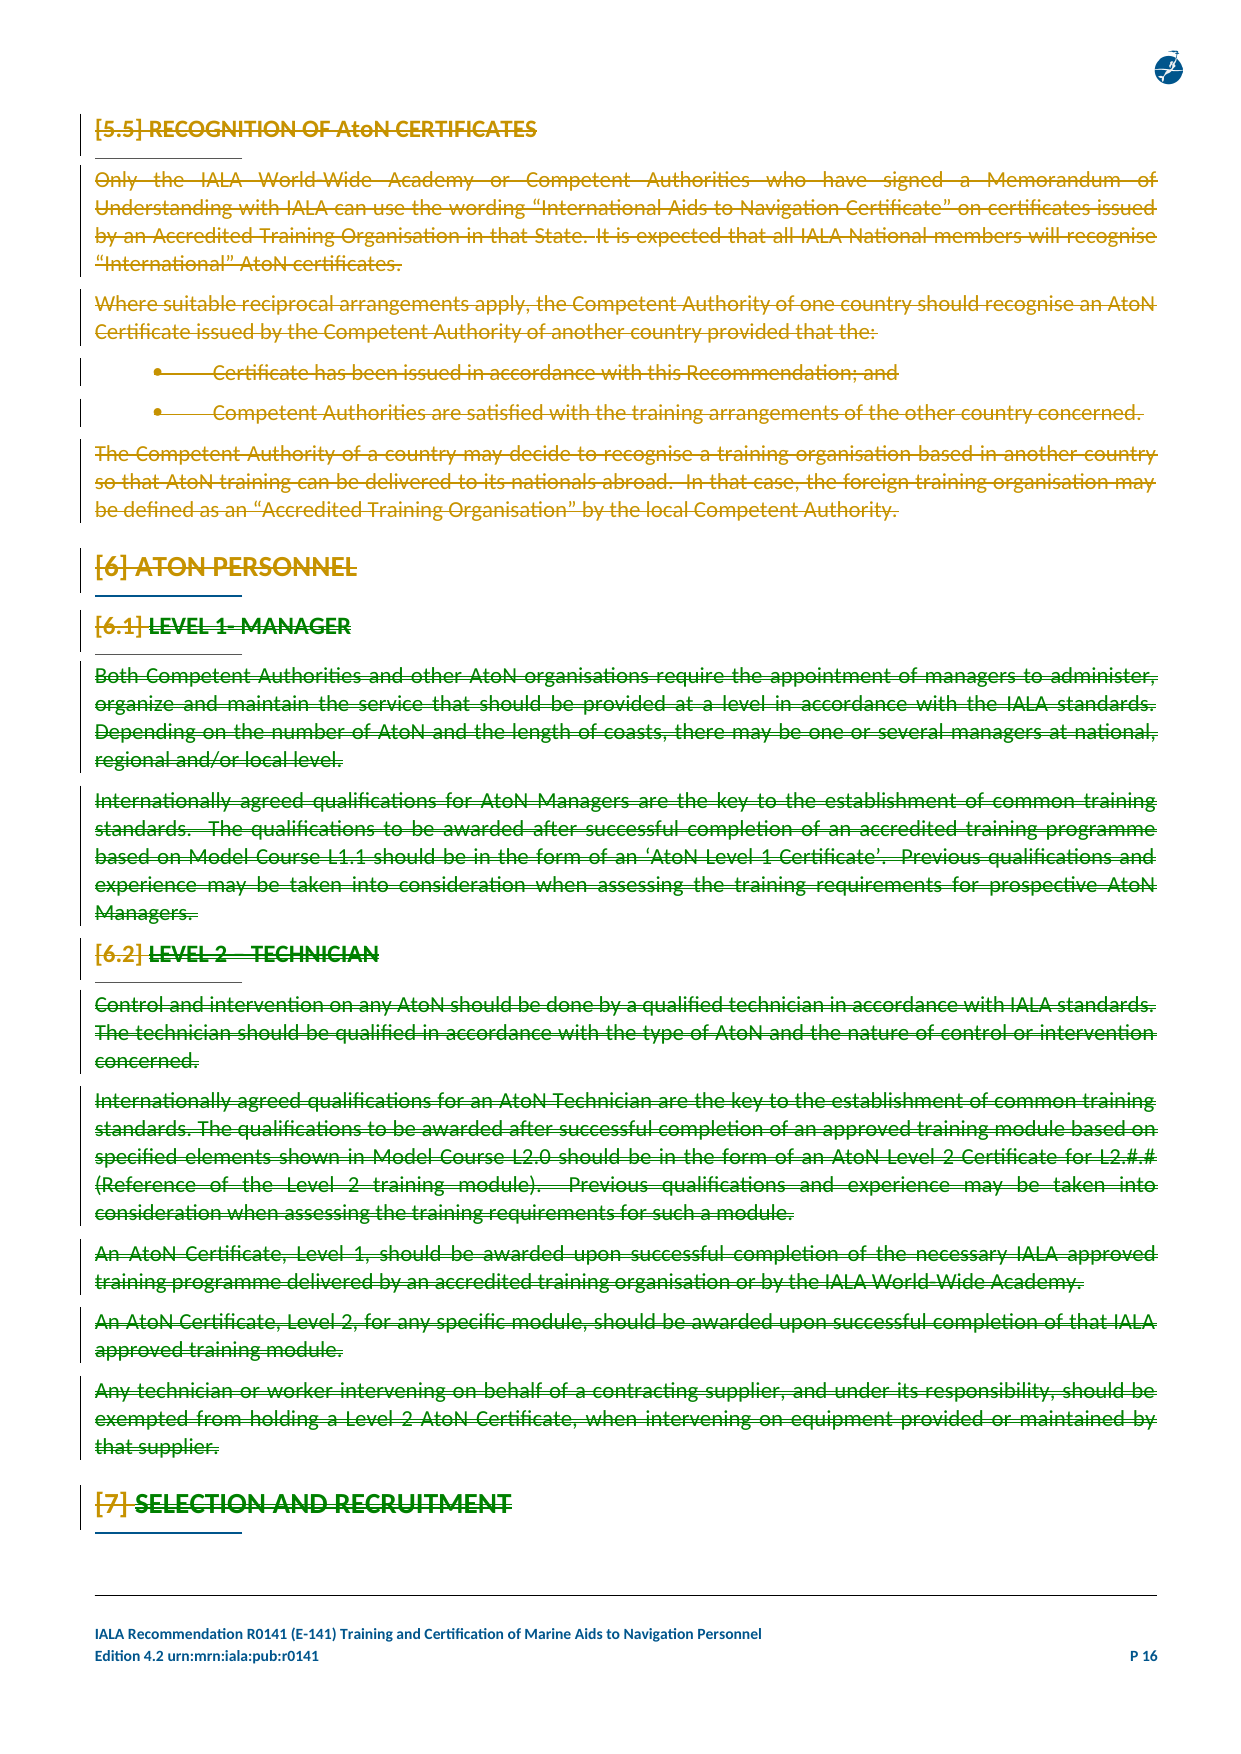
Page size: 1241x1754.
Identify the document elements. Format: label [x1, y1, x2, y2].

picture [1123, 0, 1241, 119]
